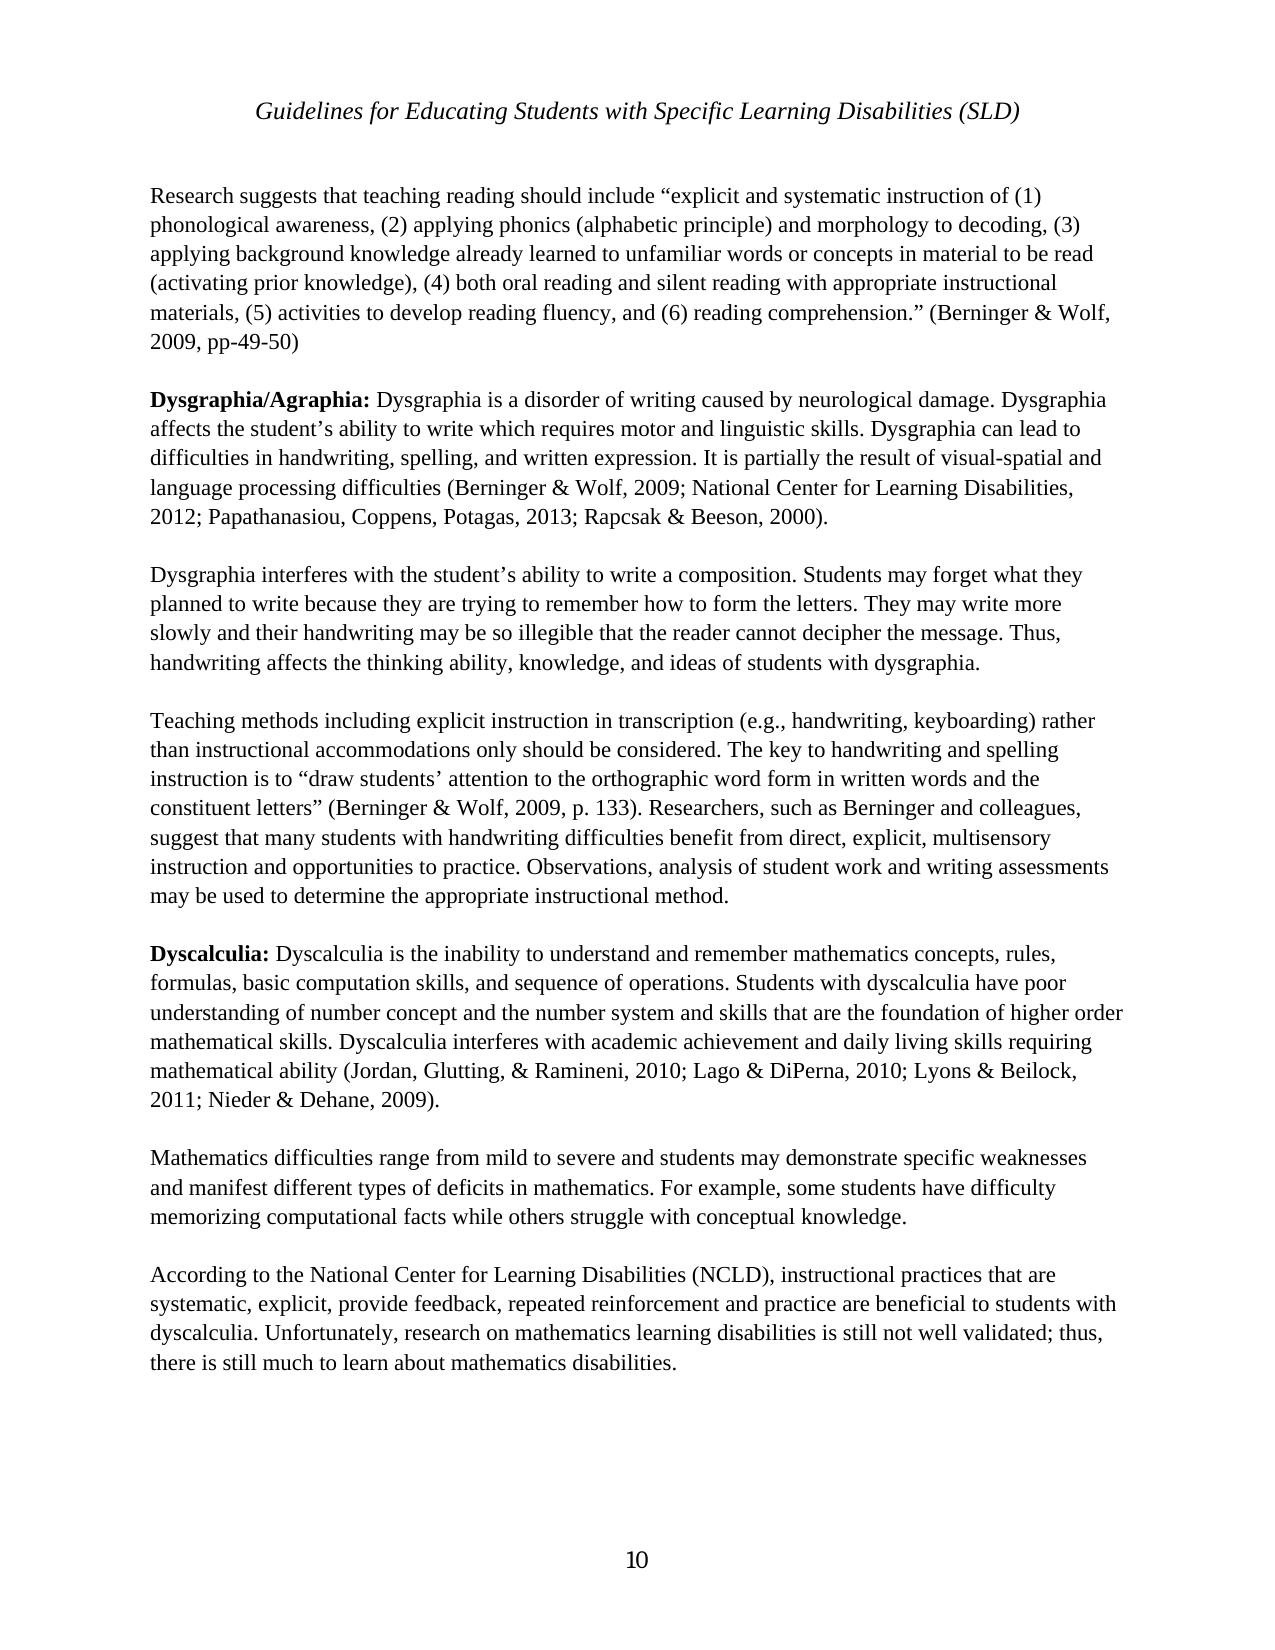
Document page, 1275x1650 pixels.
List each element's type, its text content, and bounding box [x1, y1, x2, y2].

text Teaching methods including explicit instruction in transcription (e.g., handwriting, keyboarding) rather than instructional accommodations only should be considered. The key to handwriting and spelling instruction is to “draw students’ attention to the orthographic word form in written words and the constituent letters” (Berninger & Wolf, 2009, p. 133). Researchers, such as Berninger and colleagues, suggest that many students with handwriting difficulties benefit from direct, explicit, multisensory instruction and opportunities to practice. Observations, analysis of student work and writing assessments may be used to determine the appropriate instructional method. [150, 704, 1125, 908]
text According to the National Center for Learning Disabilities (NCLD), instructional practices that are systematic, explicit, provide feedback, repeated reinforcement and practice are beneficial to students with dyscalculia. Unfortunately, research on mathematics learning disabilities is still not well validated; thus, there is still much to learn about mathematics disabilities. [150, 1258, 1125, 1375]
text Dyscalculia: Dyscalculia is the inability to understand and remember mathematics concepts, rules, formulas, basic computation skills, and sequence of operations. Students with dyscalculia have poor understanding of number concept and the number system and skills that are the foundation of higher order mathematical skills. Dyscalculia interferes with academic achievement and daily living skills requiring mathematical ability (Jordan, Glutting, & Ramineni, 2010; Lago & DiPerna, 2010; Lyons & Beilock, 2011; Nieder & Dehane, 2009). [150, 937, 1125, 1112]
text Dysgraphia/Agraphia: Dysgraphia is a disorder of writing caused by neurological damage. Dysgraphia affects the student’s ability to write which requires motor and linguistic skills. Dysgraphia can lead to difficulties in handwriting, spelling, and written expression. It is partially the result of visual-spatial and language processing difficulties (Berninger & Wolf, 2009; National Center for Learning Disabilities, 2012; Papathanasiou, Coppens, Potagas, 2013; Rapcsak & Beeson, 2000). [150, 383, 1125, 529]
text Research suggests that teaching reading should include “explicit and systematic instruction of (1) phonological awareness, (2) applying phonics (alphabetic principle) and morphology to decoding, (3) applying background knowledge already learned to unfamiliar words or concepts in material to be read (activating prior knowledge), (4) both oral reading and silent reading with appropriate instructional materials, (5) activities to develop reading fluency, and (6) reading comprehension.” (Berninger & Wolf, 2009, pp-49-50) [150, 179, 1125, 354]
text Dysgraphia interferes with the student’s ability to write a composition. Students may forget what they planned to write because they are trying to remember how to form the letters. They may write more slowly and their handwriting may be so illegible that the reader cannot decipher the message. Thus, handwriting affects the thinking ability, knowledge, and ideas of students with dysgraphia. [150, 558, 1125, 675]
text Mathematics difficulties range from mild to severe and students may demonstrate specific weaknesses and manifest different types of deficits in mathematics. For example, some students have difficulty memorizing computational facts while others struggle with conceptual knowledge. [150, 1142, 1125, 1229]
